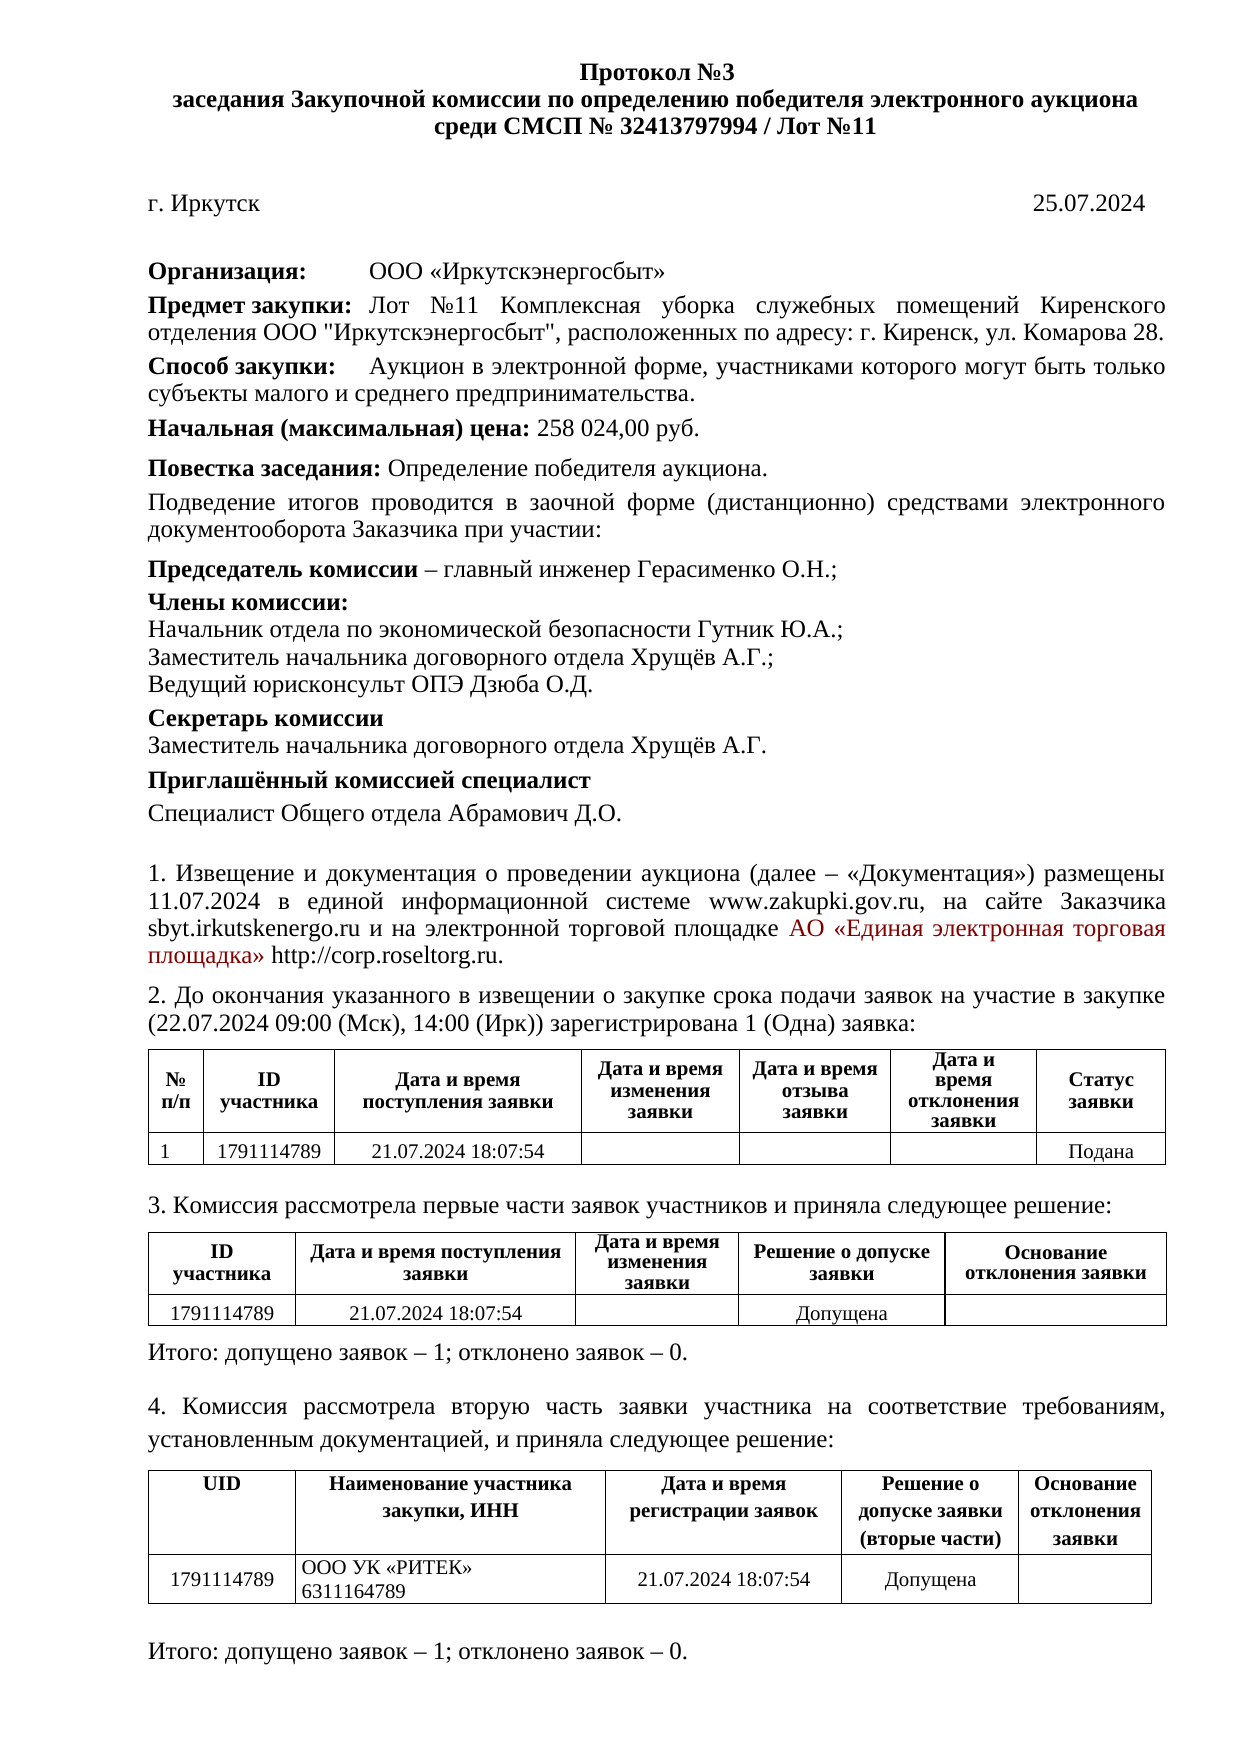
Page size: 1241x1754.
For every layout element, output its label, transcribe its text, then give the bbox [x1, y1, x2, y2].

text Председатель комиссии – главный инженер Герасименко О.Н.; [148, 555, 1166, 583]
table_header ID участника [149, 1233, 295, 1294]
table_cell 21.07.2024 18:07:54 [606, 1555, 841, 1603]
table_cell [1019, 1555, 1151, 1603]
table_header Решение о допуске заявки (вторые части) [842, 1471, 1018, 1554]
table_header UID [149, 1471, 295, 1554]
text Протокол №3 [148, 59, 1166, 86]
table_header Дата и время отклонения заявки [891, 1050, 1036, 1132]
table_header Дата и время отзыва заявки [740, 1050, 890, 1132]
table_cell 1 [149, 1133, 203, 1163]
table_header Дата и время поступления заявки [296, 1233, 575, 1294]
table_header Основание отклонения заявки [1019, 1471, 1151, 1554]
table_header № п/п [149, 1050, 203, 1132]
text Итого: допущено заявок – 1; отклонено заявок – 0. [148, 1636, 1166, 1664]
table_header Дата и время изменения заявки [576, 1233, 738, 1294]
text Заместитель начальника договорного отдела Хрущёв А.Г. [148, 732, 1166, 759]
table_header Дата и время регистрации заявок [606, 1471, 841, 1554]
text Начальник отдела по экономической безопасности Гутник Ю.А.; [148, 616, 1166, 643]
text Секретарь комиссии [148, 704, 1166, 732]
table_cell [582, 1133, 739, 1163]
table_cell Допущена [842, 1555, 1018, 1603]
table_cell Допущена [739, 1295, 944, 1325]
text Организация: ООО «Иркутскэнергосбыт» [148, 258, 1166, 285]
text 2. До окончания указанного в извещении о закупке срока подачи заявок на участие в закупке (22.07.2024 09:00 (Мск), 14:00 (Ирк)) зарегистрирована 1 (Одна) заявка: [148, 982, 1166, 1037]
text 4. Комиссия рассмотрела вторую часть заявки участника на соответствие требованиям, установленным документацией, и приняла следующее решение: [148, 1391, 1166, 1453]
table_header Дата и время изменения заявки [582, 1050, 739, 1132]
table_header Дата и время поступления заявки [335, 1050, 581, 1132]
table_header Основание отклонения заявки [946, 1233, 1166, 1294]
table_cell 21.07.2024 18:07:54 [296, 1295, 575, 1325]
text Предмет закупки: Лот №11 Комплексная уборка служебных помещений Киренского отделения ООО "Иркутскэнергосбыт", расположенных по адресу: г. Киренск, ул. Комарова 28. [148, 291, 1166, 346]
table_header Статус заявки [1037, 1050, 1165, 1132]
table_cell ООО УК «РИТЕК» 6311164789 [296, 1555, 605, 1603]
text Приглашённый комиссией специалист [148, 765, 1166, 794]
table_cell [576, 1295, 738, 1325]
text 1. Извещение и документация о проведении аукциона (далее – «Документация») размещены 11.07.2024 в единой информационной системе www.zakupki.gov.ru, на сайте Заказчика sbyt.irkutskenergo.ru и на электронной торговой площадке АО «Единая электронная торговая площадка» http://corp.roseltorg.ru. [148, 860, 1166, 969]
text Повестка заседания: Определение победителя аукциона. [148, 454, 1166, 482]
table_header Наименование участника закупки, ИНН [296, 1471, 605, 1554]
table_header ID участника [204, 1050, 334, 1132]
table_cell 21.07.2024 18:07:54 [335, 1133, 581, 1163]
text Ведущий юрисконсульт ОПЭ Дзюба О.Д. [148, 671, 1166, 698]
table_cell [946, 1295, 1166, 1325]
text Итого: допущено заявок – 1; отклонено заявок – 0. [148, 1339, 1166, 1366]
text г. Иркутск 25.07.2024 [148, 190, 1166, 217]
text Начальная (максимальная) цена: 258 024,00 руб. [148, 413, 1166, 442]
text Заместитель начальника договорного отдела Хрущёв А.Г.; [148, 643, 1166, 671]
table_header Решение о допуске заявки [739, 1233, 944, 1294]
table_cell 1791114789 [149, 1295, 295, 1325]
text Члены комиссии: [148, 589, 1166, 616]
table_header заседания Закупочной комиссии по определению победителя электронного аукциона среди СМСП № 32413797994 / Лот №11 [159, 86, 1152, 140]
text Способ закупки: Аукцион в электронной форме, участниками которого могут быть только субъекты малого и среднего предпринимательства. [148, 352, 1166, 407]
table_cell Подана [1037, 1133, 1165, 1163]
text Подведение итогов проводится в заочной форме (дистанционно) средствами электронного документооборота Заказчика при участии: [148, 488, 1166, 543]
table_cell [740, 1133, 890, 1163]
text Специалист Общего отдела Абрамович Д.О. [148, 798, 1166, 827]
table_cell 1791114789 [204, 1133, 334, 1163]
text 3. Комиссия рассмотрела первые части заявок участников и приняла следующее решение: [148, 1192, 1166, 1219]
table_cell 1791114789 [149, 1555, 295, 1603]
table_cell [891, 1133, 1036, 1163]
